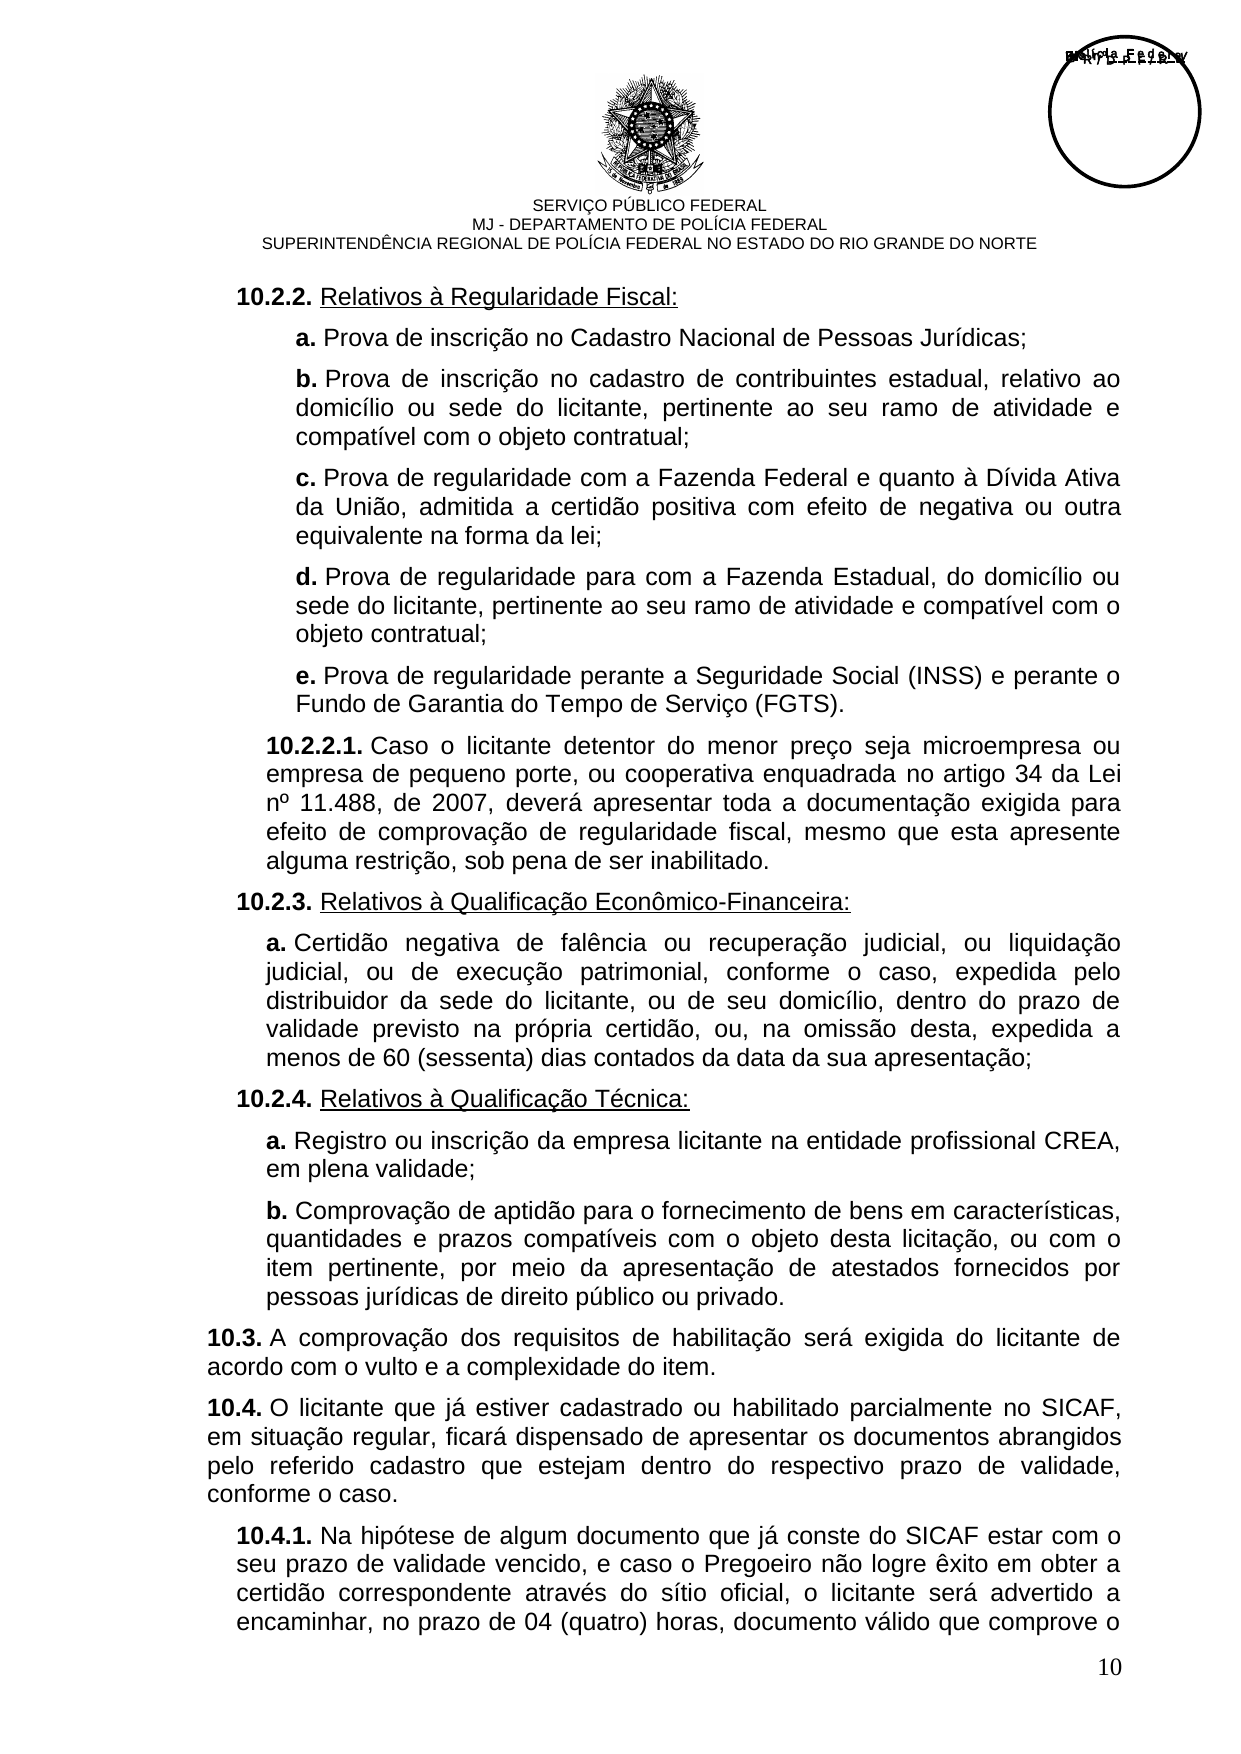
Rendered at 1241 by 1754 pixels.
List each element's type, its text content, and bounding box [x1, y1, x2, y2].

list Relativos à Qualificação Econômico-Financeira: [236, 887, 1122, 916]
list Relativos à Regularidade Fiscal: [236, 282, 1122, 311]
list Certidão negativa de falência ou recuperação judicial, ou liquidação judicial, ou de execução patrimonial, conforme o caso, expedida pelo distribuidor da sede do licitante, ou de seu domicílio, dentro do prazo de validade previsto na própria certidão, ou, na omissão desta, expedida a menos de 60 (sessenta) dias contados da data da sua apresentação; [266, 928, 1122, 1072]
list Registro ou inscrição da empresa licitante na entidade profissional CREA, em plena validade; [266, 1126, 1122, 1183]
list Prova de inscrição no cadastro de contribuintes estadual, relativo ao domicílio ou sede do licitante, pertinente ao seu ramo de atividade e compatível com o objeto contratual; [295, 364, 1122, 451]
list A comprovação dos requisitos de habilitação será exigida do licitante de acordo com o vulto e a complexidade do item. [207, 1323, 1122, 1381]
list Comprovação de aptidão para o fornecimento de bens em características, quantidades e prazos compatíveis com o objeto desta licitação, ou com o item pertinente, por meio da apresentação de atestados fornecidos por pessoas jurídicas de direito público ou privado. [266, 1196, 1122, 1311]
picture [595, 73, 705, 196]
list Prova de regularidade com a Fazenda Federal e quanto à Dívida Ativa da União, admitida a certidão positiva com efeito de negativa ou outra equivalente na forma da lei; [295, 463, 1122, 549]
list Prova de regularidade para com a Fazenda Estadual, do domicílio ou sede do licitante, pertinente ao seu ramo de atividade e compatível com o objeto contratual; [295, 562, 1122, 648]
list Prova de inscrição no Cadastro Nacional de Pessoas Jurídicas; [295, 323, 1122, 352]
list Caso o licitante detentor do menor preço seja microempresa ou empresa de pequeno porte, ou cooperativa enquadrada no artigo 34 da Lei nº 11.488, de 2007, deverá apresentar toda a documentação exigida para efeito de comprovação de regularidade fiscal, mesmo que esta apresente alguma restrição, sob pena de ser inabilitado. [266, 731, 1122, 874]
list Prova de regularidade perante a Seguridade Social (INSS) e perante o Fundo de Garantia do Tempo de Serviço (FGTS). [295, 661, 1122, 718]
list O licitante que já estiver cadastrado ou habilitado parcialmente no SICAF, em situação regular, ficará dispensado de apresentar os documentos abrangidos pelo referido cadastro que estejam dentro do respectivo prazo de validade, conforme o caso. [207, 1393, 1122, 1508]
list Relativos à Qualificação Técnica: [236, 1084, 1122, 1113]
